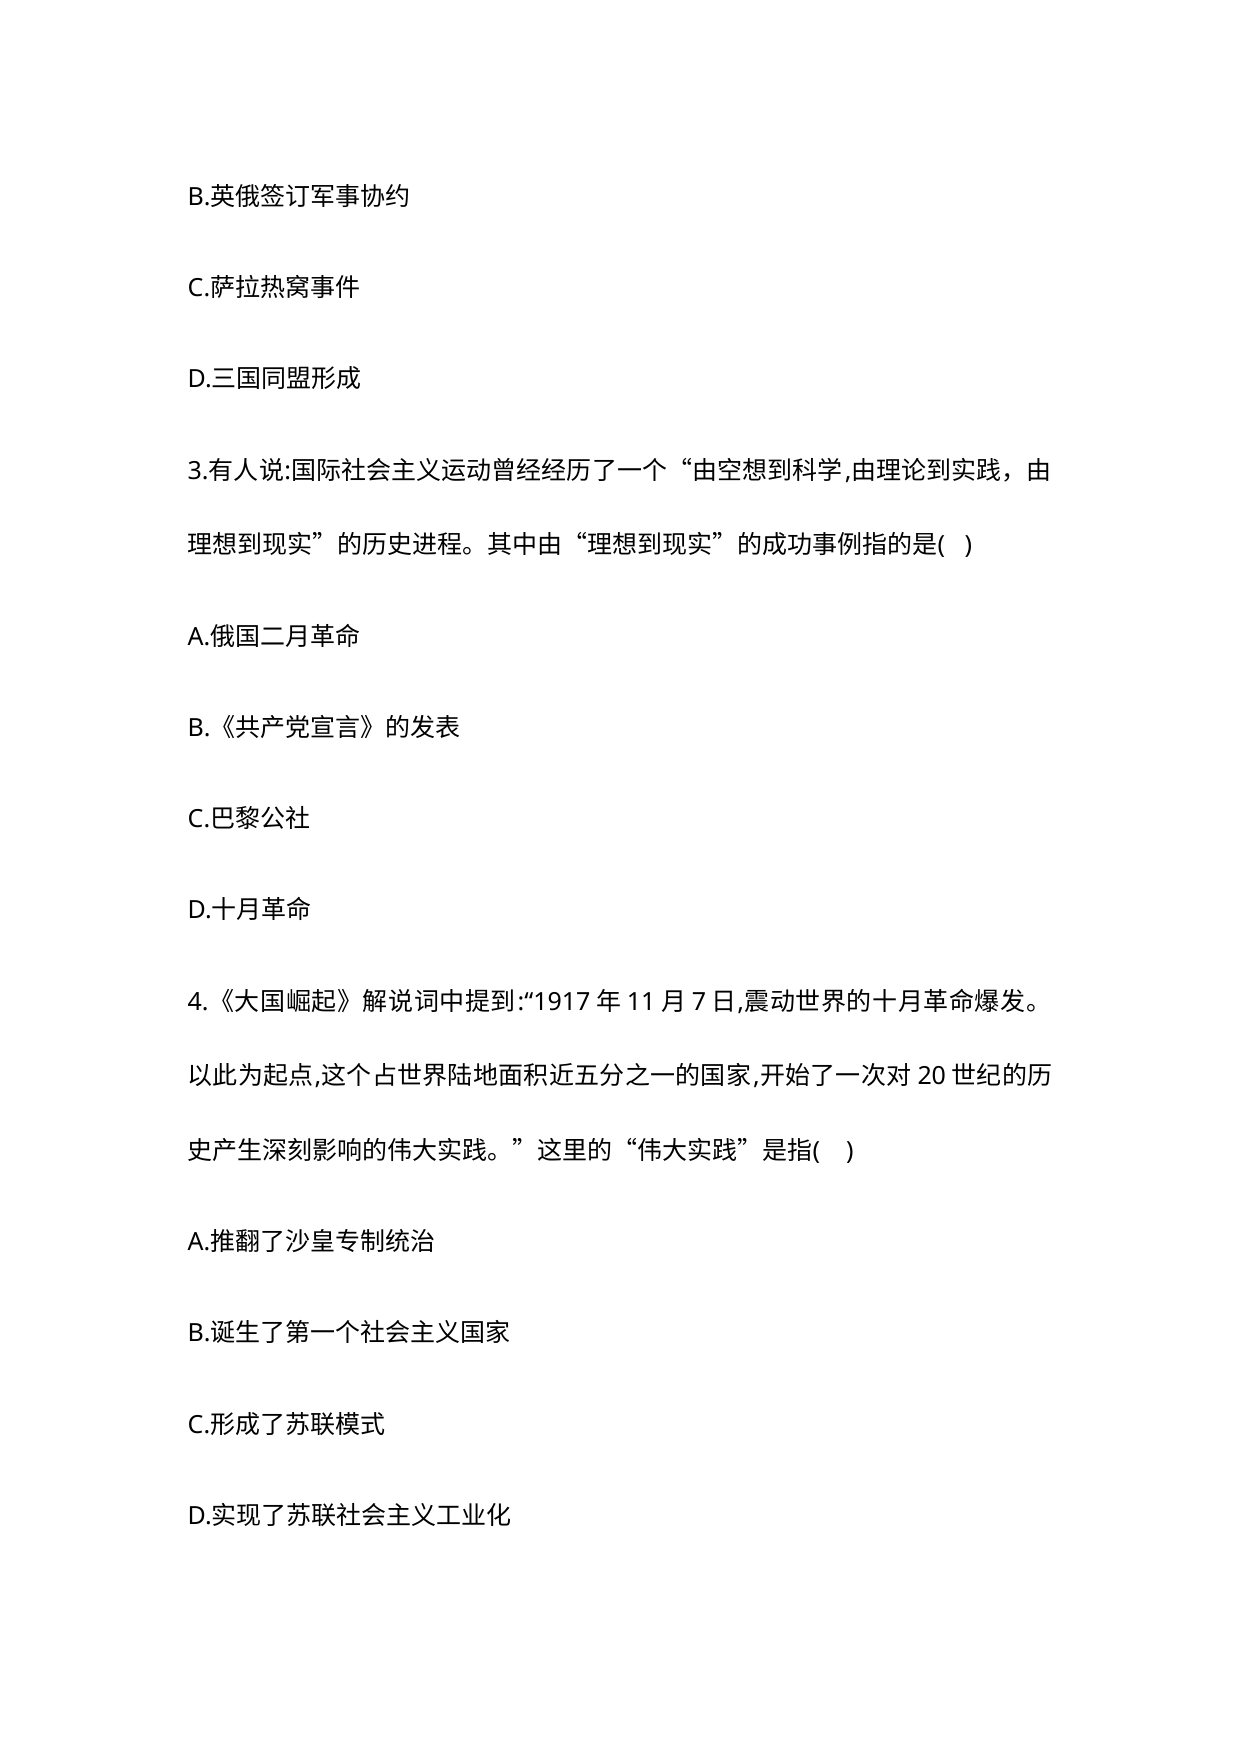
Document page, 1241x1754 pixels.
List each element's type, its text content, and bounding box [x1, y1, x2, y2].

text D.十月革命 [187, 875, 1053, 940]
text 3.有人说:国际社会主义运动曾经经历了一个“由空想到科学,由理论到实践，由理想到现实”的历史进程。其中由“理想到现实”的成功事例指的是( ) [187, 436, 1053, 575]
text B.《共产党宣言》的发表 [187, 693, 1053, 758]
text 4.《大国崛起》解说词中提到:“1917年11月7日,震动世界的十月革命爆发。以此为起点,这个占世界陆地面积近五分之一的国家,开始了一次对20世纪的历史产生深刻影响的伟大实践。”这里的“伟大实践”是指( ) [187, 967, 1053, 1181]
text C.形成了苏联模式 [187, 1390, 1053, 1455]
text C.巴黎公社 [187, 784, 1053, 849]
text A.推翻了沙皇专制统治 [187, 1207, 1053, 1272]
text B.英俄签订军事协约 [187, 162, 1053, 227]
text D.三国同盟形成 [187, 344, 1053, 409]
text A.俄国二月革命 [187, 602, 1053, 667]
text C.萨拉热窝事件 [187, 253, 1053, 318]
text D.实现了苏联社会主义工业化 [187, 1481, 1053, 1546]
text B.诞生了第一个社会主义国家 [187, 1298, 1053, 1363]
